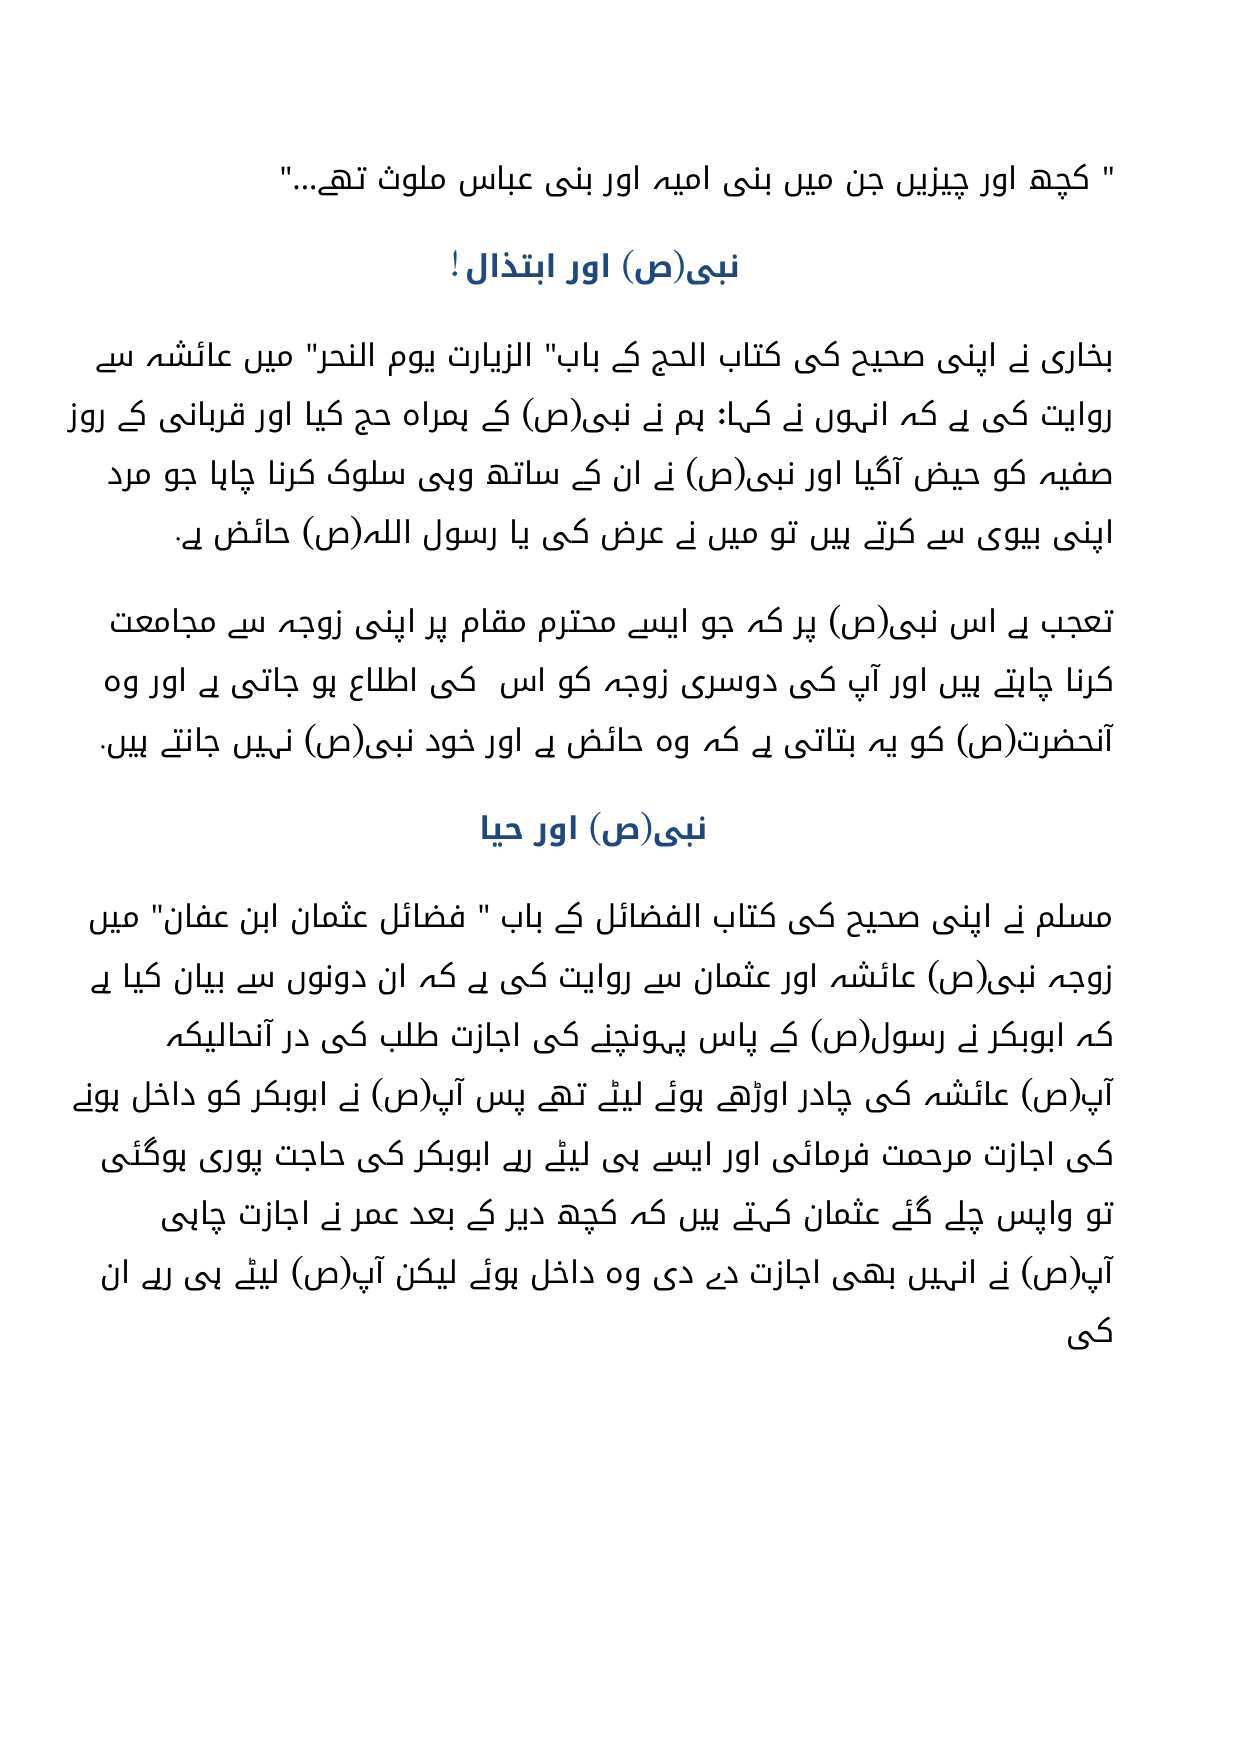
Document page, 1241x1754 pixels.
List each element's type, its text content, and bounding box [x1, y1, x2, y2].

text " کچھ اور چیزیں جن میں بنی امیہ اور بنی عباس ملوث تھے..." [72, 149, 1114, 208]
subtitle نبی(ص) اور حیا [72, 799, 1114, 858]
subtitle نبی(ص) اور ابتذال! [72, 238, 1114, 297]
text تعجب ہے اس نبی(ص) پر کہ جو ایسے محترم مقام پر اپنی زوجہ سے مجامعت کرنا چاہتے ہیں اور آپ کی دوسری زوجہ کو اس کی اطلاع ہو جاتی ہے اور وہ آنحضرت(ص) کو یہ بتاتی ہے کہ وہ حائض ہے اور خود نبی(ص) نہیں جانتے ہیں. [72, 592, 1114, 770]
text بخاری نے اپنی صحیح کی کتاب الحج کے باب" الزیارت یوم النحر" میں عائشہ سے روایت کی ہے کہ انہوں نے کہا: ہم نے نبی(ص) کے ہمراہ حج کیا اور قربانی کے روز صفیہ کو حیض آگیا اور نبی(ص) نے ان کے ساتھ وہی سلوک کرنا چاہا جو مرد اپنی بیوی سے کرتے ہیں تو میں نے عرض کی یا رسول اللہ(ص) حائض ہے. [72, 326, 1114, 563]
text مسلم نے اپنی صحیح کی کتاب الفضائل کے باب " فضائل عثمان ابن عفان" میں زوجہ نبی(ص) عائشہ اور عثمان سے روایت کی ہے کہ ان دونوں سے بیان کیا ہے کہ ابوبکر نے رسول(ص) کے پاس پہونچنے کی اجازت طلب کی در آنحالیکہ آپ(ص) عائشہ کی چادر اوڑھے ہوئے لیٹے تھے پس آپ(ص) نے ابوبکر کو داخل ہونے کی اجازت مرحمت فرمائی اور ایسے ہی لیٹے رہے ابوبکر کی حاجت پوری ہوگئی تو واپس چلے گئے عثمان کہتے ہیں کہ کچھ دیر کے بعد عمر نے اجازت چاہی آپ(ص) نے انہیں بھی اجازت دے دی وہ داخل ہوئے لیکن آپ(ص) لیٹے ہی رہے ان کی [72, 888, 1114, 1362]
